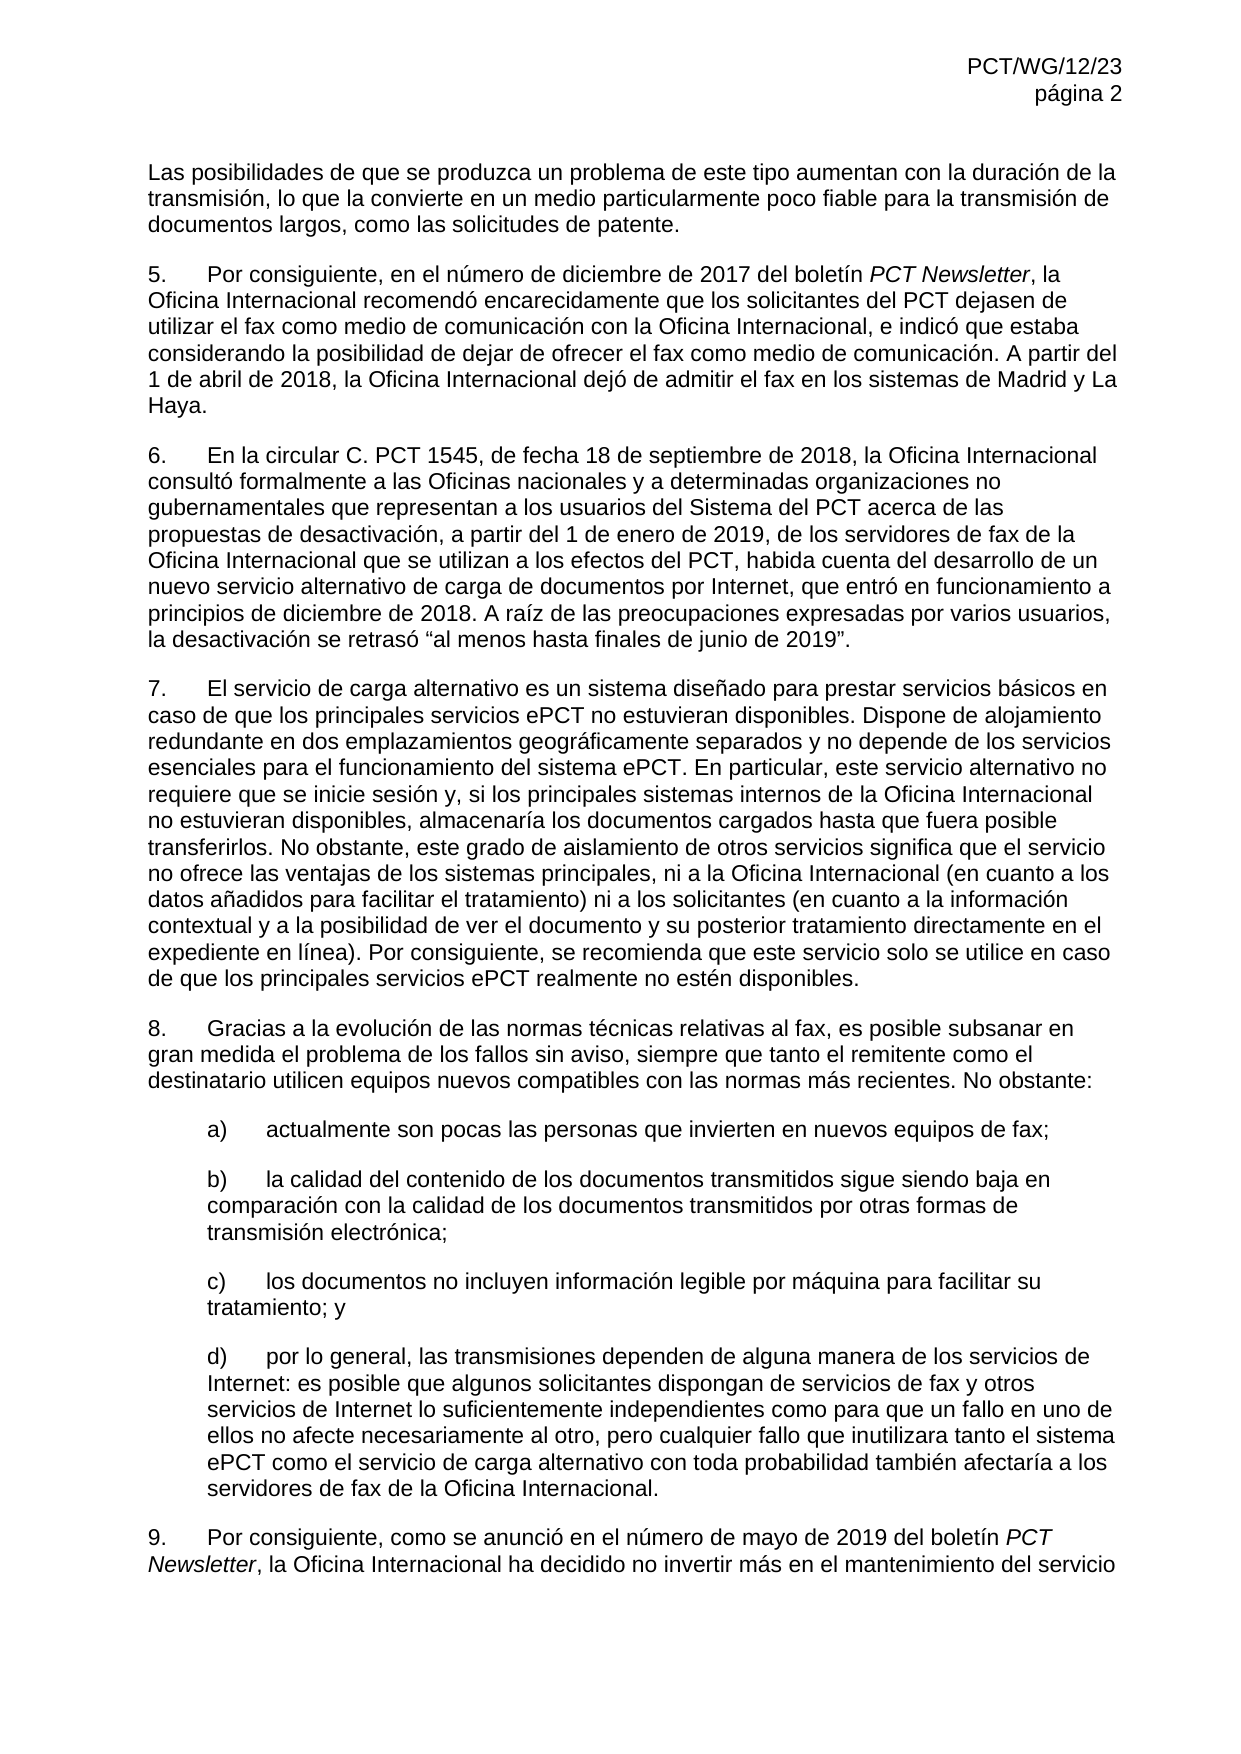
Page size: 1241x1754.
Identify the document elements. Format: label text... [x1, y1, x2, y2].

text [148, 1524, 1122, 1577]
text En la circular C. PCT 1545, de fecha 18 de septiembre de 2018, la Oficina Internacional consultó formalmente a las Oficinas nacionales y a determinadas organizaciones no gubernamentales que representan a los usuarios del Sistema del PCT acerca de las propuestas de desactivación, a partir del 1 de enero de 2019, de los servidores de fax de la Oficina Internacional que se utilizan a los efectos del PCT, habida cuenta del desarrollo de un nuevo servicio alternativo de carga de documentos por Internet, que entró en funcionamiento a principios de diciembre de 2018. A raíz de las preocupaciones expresadas por varios usuarios, la desactivación se retrasó “al menos hasta finales de junio de 2019”. [148, 442, 1122, 652]
list la calidad del contenido de los documentos transmitidos sigue siendo baja en comparación con la calidad de los documentos transmitidos por otras formas de transmisión electrónica; [207, 1166, 1122, 1245]
list por lo general, las transmisiones dependen de alguna manera de los servicios de Internet: es posible que algunos solicitantes dispongan de servicios de fax y otros servicios de Internet lo suficientemente independientes como para que un fallo en uno de ellos no afecte necesariamente al otro, pero cualquier fallo que inutilizara tanto el sistema ePCT como el servicio de carga alternativo con toda probabilidad también afectaría a los servidores de fax de la Oficina Internacional. [207, 1343, 1122, 1501]
list los documentos no incluyen información legible por máquina para facilitar su tratamiento; y [207, 1268, 1122, 1320]
list actualmente son pocas las personas que invierten en nuevos equipos de fax; [207, 1116, 1122, 1143]
text El servicio de carga alternativo es un sistema diseñado para prestar servicios básicos en caso de que los principales servicios ePCT no estuvieran disponibles. Dispone de alojamiento redundante en dos emplazamientos geográficamente separados y no depende de los servicios esenciales para el funcionamiento del sistema ePCT. En particular, este servicio alternativo no requiere que se inicie sesión y, si los principales sistemas internos de la Oficina Internacional no estuvieran disponibles, almacenaría los documentos cargados hasta que fuera posible transferirlos. No obstante, este grado de aislamiento de otros servicios significa que el servicio no ofrece las ventajas de los sistemas principales, ni a la Oficina Internacional (en cuanto a los datos añadidos para facilitar el tratamiento) ni a los solicitantes (en cuanto a la información contextual y a la posibilidad de ver el documento y su posterior tratamiento directamente en el expediente en línea). Por consiguiente, se recomienda que este servicio solo se utilice en caso de que los principales servicios ePCT realmente no estén disponibles. [148, 675, 1122, 992]
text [148, 158, 1122, 238]
text Gracias a la evolución de las normas técnicas relativas al fax, es posible subsanar en gran medida el problema de los fallos sin aviso, siempre que tanto el remitente como el destinatario utilicen equipos nuevos compatibles con las normas más recientes. No obstante: [148, 1014, 1122, 1093]
text Por consiguiente, en el número de diciembre de 2017 del boletín PCT Newsletter, la Oficina Internacional recomendó encarecidamente que los solicitantes del PCT dejasen de utilizar el fax como medio de comunicación con la Oficina Internacional, e indicó que estaba considerando la posibilidad de dejar de ofrecer el fax como medio de comunicación. A partir del 1 de abril de 2018, la Oficina Internacional dejó de admitir el fax en los sistemas de Madrid y La Haya. [148, 261, 1122, 419]
